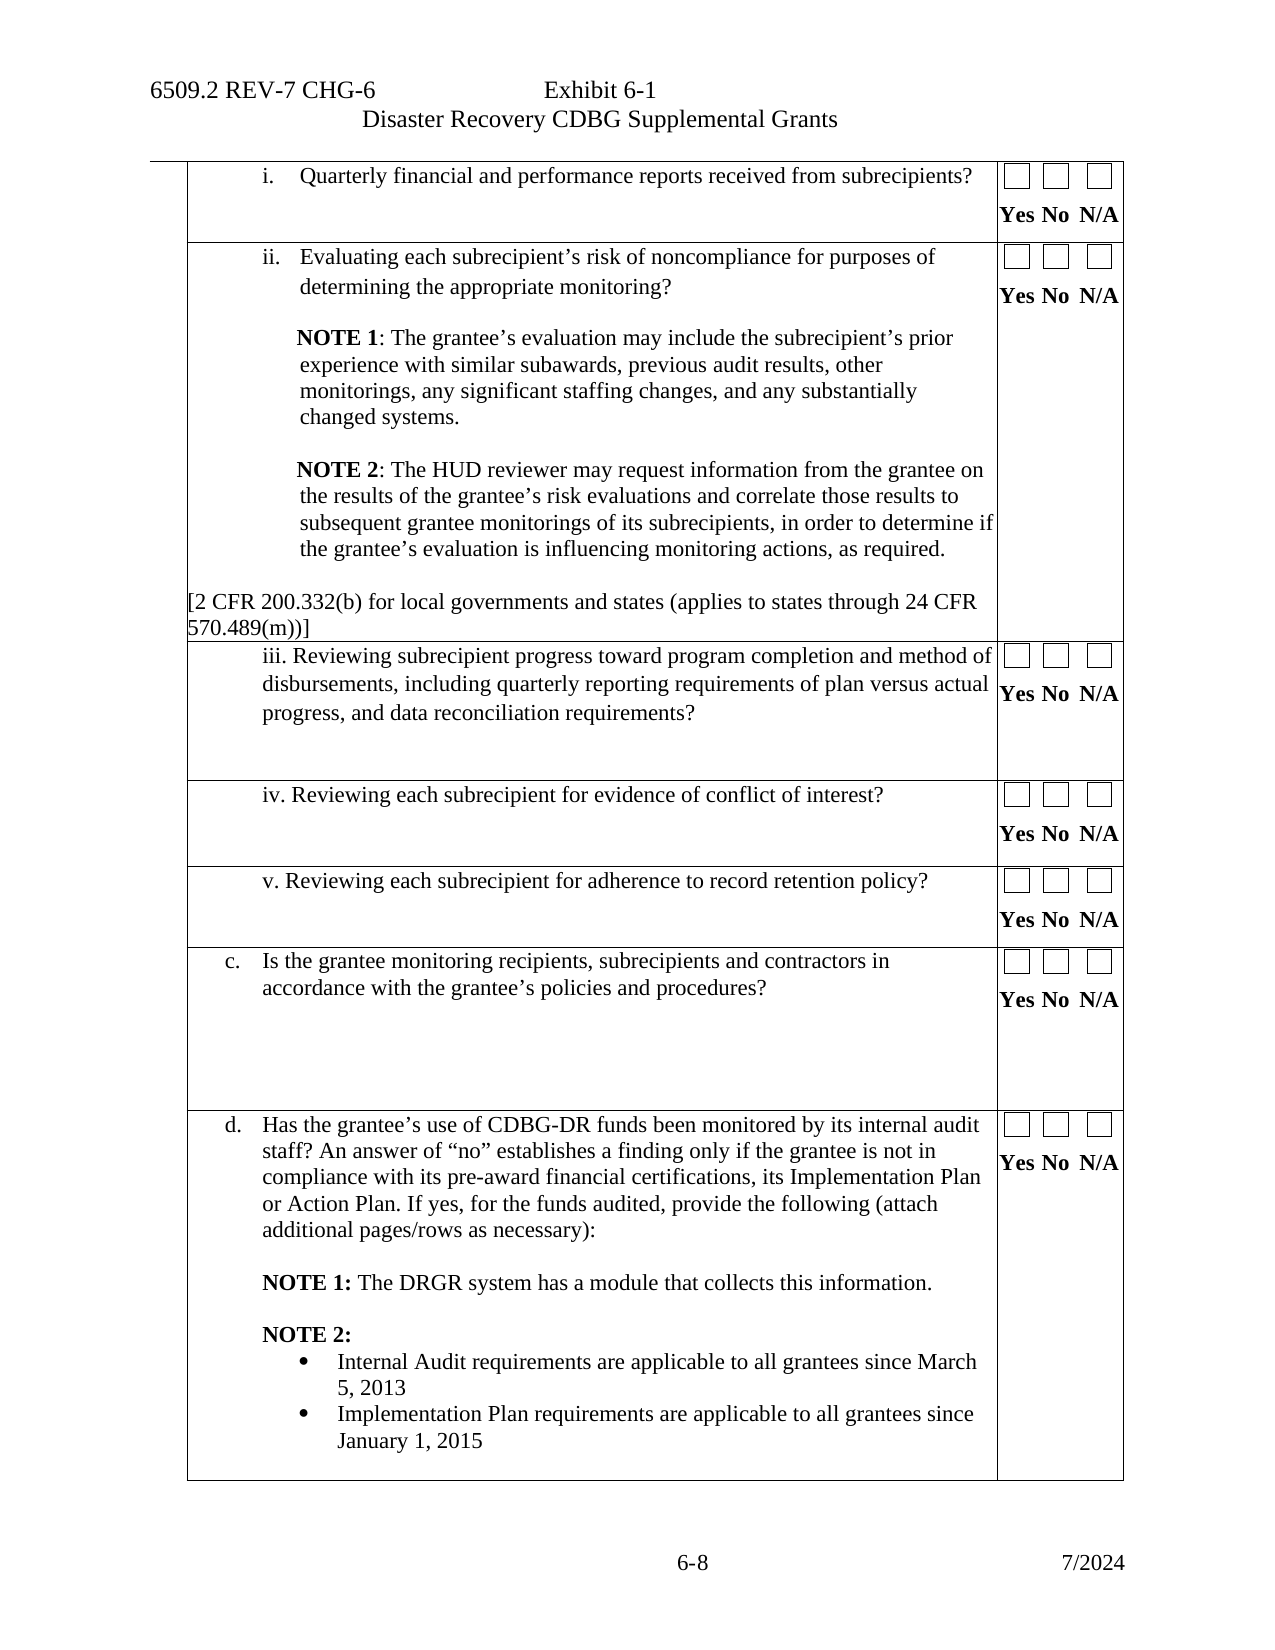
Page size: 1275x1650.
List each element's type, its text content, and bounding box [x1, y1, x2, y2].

table_cell Is the grantee monitoring recipients, subrecipients and contractors in accordance with the grantee’s policies and procedures? [188, 948, 997, 1109]
table_cell Evaluating each subrecipient’s risk of noncompliance for purposes of determining the appropriate monitoring? NOTE 1: The grantee’s evaluation may include the subrecipient’s prior experience with similar subawards, previous audit results, other monitorings, any significant staffing changes, and any substantially changed systems. NOTE 2: The HUD reviewer may request information from the grantee on the results of the grantee’s risk evaluations and correlate those results to subsequent grantee monitorings of its subrecipients, in order to determine if the grantee’s evaluation is influencing monitoring actions, as required. [2 CFR 200.332(b) for local governments and states (applies to states through 24 CFR 570.489(m))] [188, 243, 997, 641]
table_cell [998, 243, 1123, 641]
table_cell v. Reviewing each subrecipient for adherence to record retention policy? [188, 867, 997, 947]
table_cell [188, 1111, 997, 1479]
table_cell iv. Reviewing each subrecipient for evidence of conflict of interest? [188, 781, 997, 866]
table_cell [998, 948, 1123, 1109]
table_cell [998, 162, 1123, 242]
table_cell [998, 781, 1123, 866]
table_cell Quarterly financial and performance reports received from subrecipients? [188, 162, 997, 242]
table_cell iii. Reviewing subrecipient progress toward program completion and method of disbursements, including quarterly reporting requirements of plan versus actual progress, and data reconciliation requirements? [188, 642, 997, 780]
table_cell [998, 1111, 1123, 1479]
table_cell [998, 642, 1123, 780]
table_cell [998, 867, 1123, 947]
